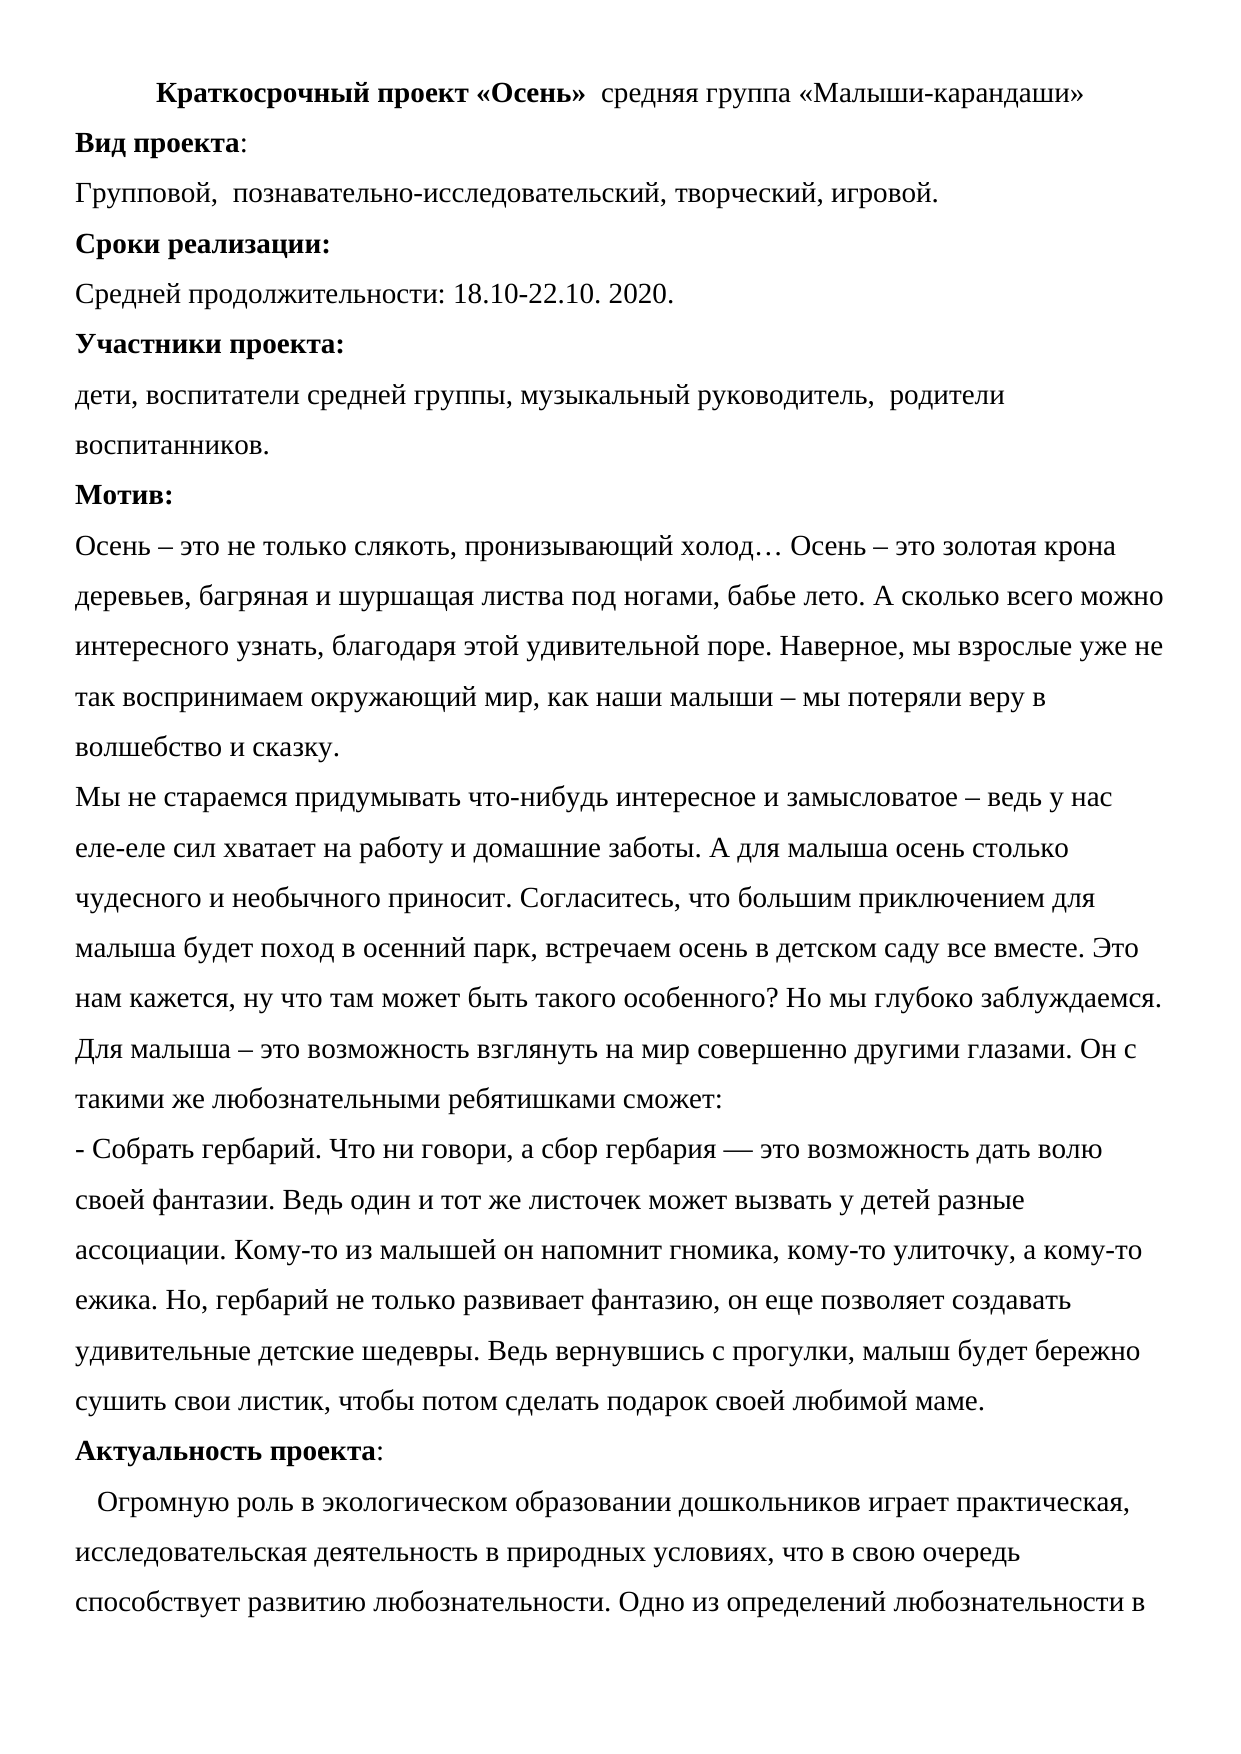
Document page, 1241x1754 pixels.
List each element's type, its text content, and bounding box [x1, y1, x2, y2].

text Мотив: [75, 477, 1165, 511]
text Средней продолжительности: 18.10-22.10. 2020. [75, 276, 1165, 310]
text - Собрать гербарий. Что ни говори, а сбор гербария — это возможность дать волю своей фантазии. Ведь один и тот же листочек может вызвать у детей разные ассоциации. Кому-то из малышей он напомнит гномика, кому-то улиточку, а кому-то ежика. Но, гербарий не только развивает фантазию, он еще позволяет создавать удивительные детские шедевры. Ведь вернувшись с прогулки, малыш будет бережно сушить свои листик, чтобы потом сделать подарок своей любимой маме. [75, 1132, 1165, 1417]
text Краткосрочный проект «Осень» средняя группа «Малыши-карандаши» [75, 75, 1165, 108]
text Сроки реализации: [75, 226, 1165, 259]
text Осень – это не только слякоть, пронизывающий холод… Осень – это золотая крона деревьев, багряная и шуршащая листва под ногами, бабье лето. А сколько всего можно интересного узнать, благодаря этой удивительной поре. Наверное, мы взрослые уже не так воспринимаем окружающий мир, как наши малыши – мы потеряли веру в волшебство и сказку. [75, 528, 1165, 763]
text Групповой, познавательно-исследовательский, творческий, игровой. [75, 176, 1165, 209]
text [75, 1484, 1165, 1618]
text Актуальность проекта: [75, 1433, 1165, 1467]
text дети, воспитатели средней группы, музыкальный руководитель, родители воспитанников. [75, 377, 1165, 461]
text Участники проекта: [75, 327, 1165, 360]
text Мы не стараемся придумывать что-нибудь интересное и замысловатое – ведь у нас еле-еле сил хватает на работу и домашние заботы. А для малыша осень столько чудесного и необычного приносит. Согласитесь, что большим приключением для малыша будет поход в осенний парк, встречаем осень в детском саду все вместе. Это нам кажется, ну что там может быть такого особенного? Но мы глубоко заблуждаемся. Для малыша – это возможность взглянуть на мир совершенно другими глазами. Он с такими же любознательными ребятишками сможет: [75, 779, 1165, 1115]
text Вид проекта: [75, 125, 1165, 159]
